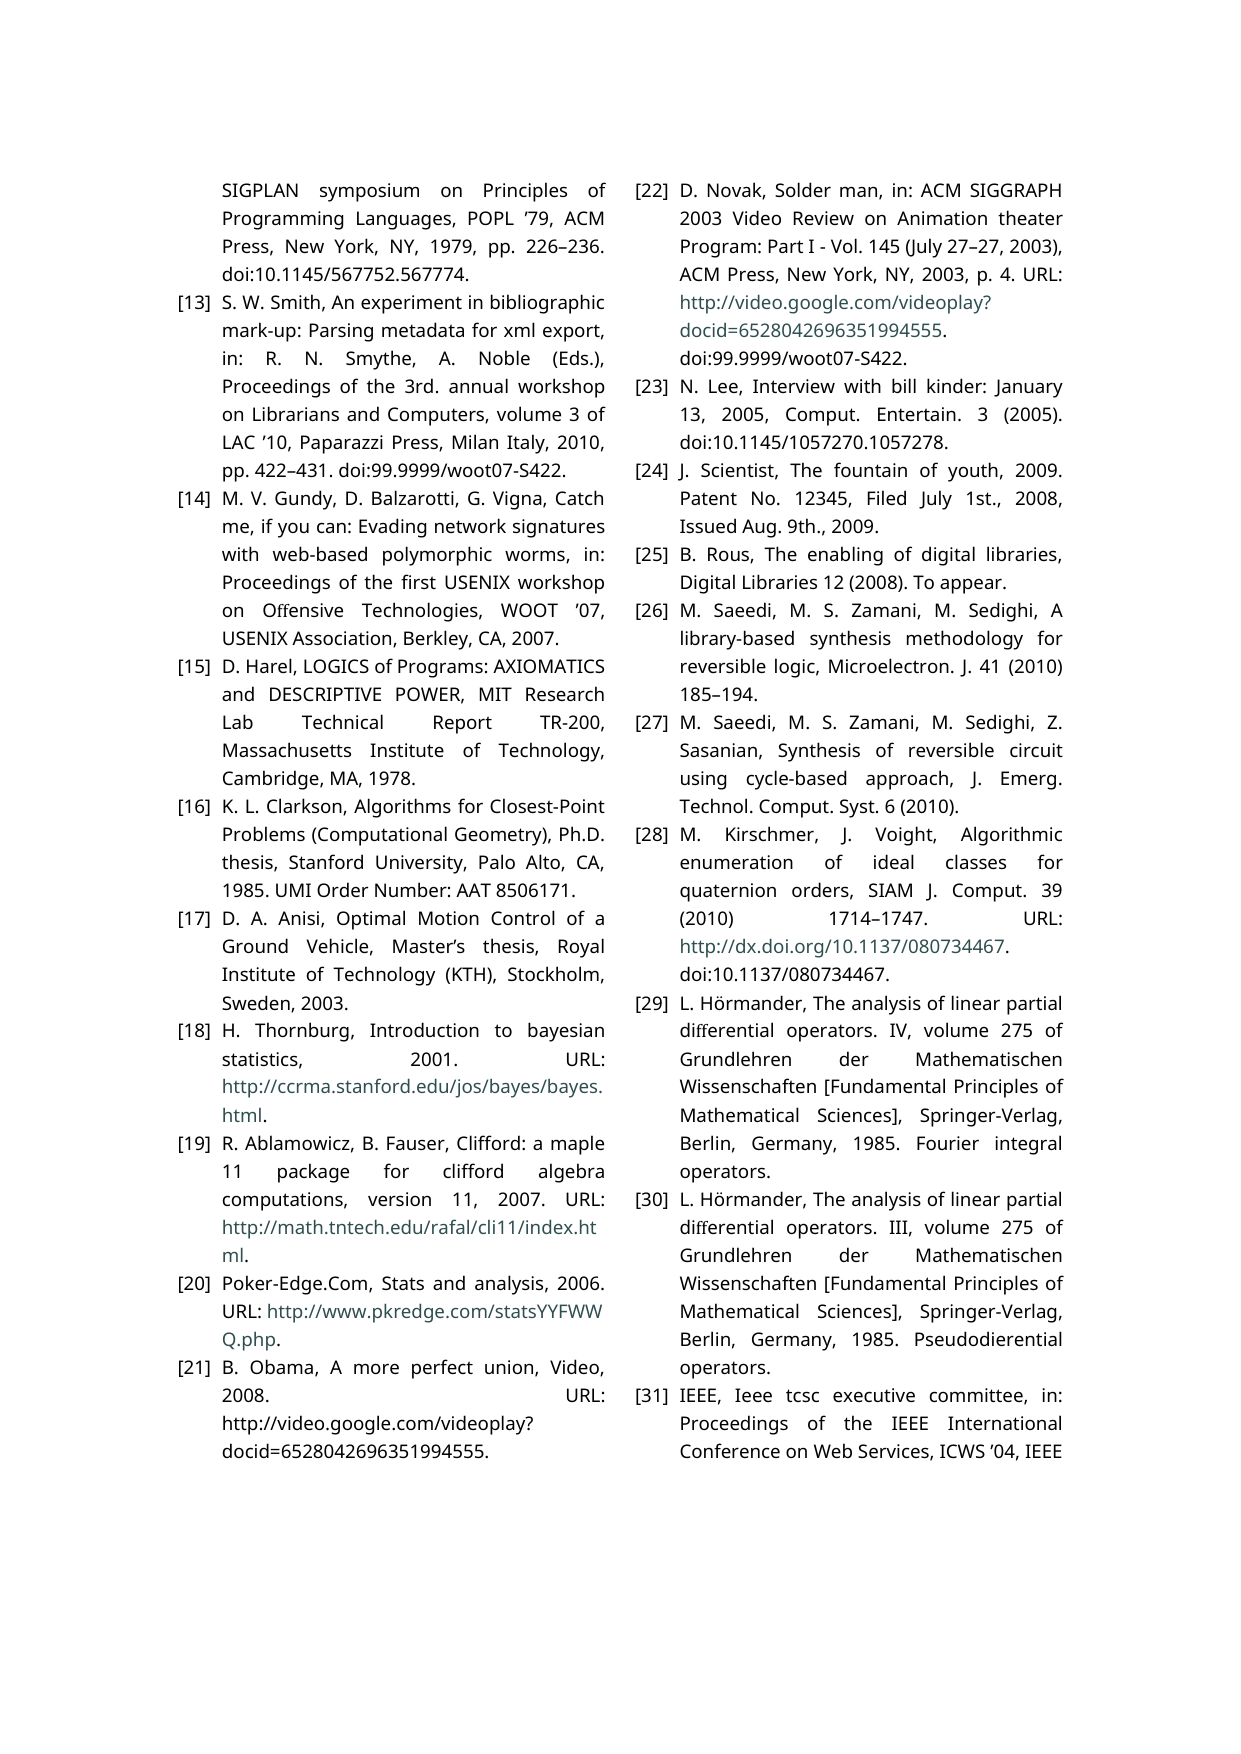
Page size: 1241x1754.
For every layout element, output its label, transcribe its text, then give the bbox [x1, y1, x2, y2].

text M. Saeedi, M. S. Zamani, M. Sedighi, A library-based synthesis methodology for reversible logic, Microelectron. J. 41 (2010) 185–194. [635, 597, 1063, 707]
text L. Hörmander, The analysis of linear partial differential operators. III, volume 275 of Grundlehren der Mathematischen Wissenschaften [Fundamental Principles of Mathematical Sciences], Springer-Verlag, Berlin, Germany, 1985. Pseudodierential operators. [635, 1186, 1063, 1379]
text M. Kirschmer, J. Voight, Algorithmic enumeration of ideal classes for quaternion orders, SIAM J. Comput. 39 (2010) 1714–1747. URL: http://dx.doi.org/10.1137/080734467. doi:10.1137/080734467. [635, 822, 1063, 987]
text B. Rous, The enabling of digital libraries, Digital Libraries 12 (2008). To appear. [635, 541, 1063, 595]
text B. Obama, A more perfect union, Video, 2008. URL: http://video.google.com/videoplay? docid=6528042696351994555. [177, 1354, 605, 1464]
text N. Lee, Interview with bill kinder: January 13, 2005, Comput. Entertain. 3 (2005). doi:10.1145/1057270.1057278. [635, 373, 1063, 455]
text R. Ablamowicz, B. Fauser, Clifford: a maple 11 package for clifford algebra computations, version 11, 2007. URL: http://math.tntech.edu/rafal/cli11/index.html. [177, 1130, 605, 1267]
text J. Scientist, The fountain of youth, 2009. Patent No. 12345, Filed July 1st., 2008, Issued Aug. 9th., 2009. [635, 457, 1063, 539]
text H. Thornburg, Introduction to bayesian statistics, 2001. URL: http://ccrma.stanford.edu/jos/bayes/bayes.html. [177, 1018, 605, 1127]
text D. Novak, Solder man, in: ACM SIGGRAPH 2003 Video Review on Animation theater Program: Part I - Vol. 145 (July 27–27, 2003), ACM Press, New York, NY, 2003, p. 4. URL: http://video.google.com/videoplay?docid=6528042696351994555. doi:99.9999/woot07-S422. [635, 177, 1063, 371]
text D. Harel, LOGICS of Programs: AXIOMATICS and DESCRIPTIVE POWER, MIT Research Lab Technical Report TR-200, Massachusetts Institute of Technology, Cambridge, MA, 1978. [177, 653, 605, 791]
text M. Saeedi, M. S. Zamani, M. Sedighi, Z. Sasanian, Synthesis of reversible circuit using cycle-based approach, J. Emerg. Technol. Comput. Syst. 6 (2010). [635, 709, 1063, 819]
text K. L. Clarkson, Algorithms for Closest-Point Problems (Computational Geometry), Ph.D. thesis, Stanford University, Palo Alto, CA, 1985. UMI Order Number: AAT 8506171. [177, 794, 605, 903]
text D. A. Anisi, Optimal Motion Control of a Ground Vehicle, Master’s thesis, Royal Institute of Technology (KTH), Stockholm, Sweden, 2003. [177, 906, 605, 1015]
text S. W. Smith, An experiment in bibliographic mark-up: Parsing metadata for xml export, in: R. N. Smythe, A. Noble (Eds.), Proceedings of the 3rd. annual workshop on Librarians and Computers, volume 3 of LAC ’10, Paparazzi Press, Milan Italy, 2010, pp. 422–431. doi:99.9999/woot07-S422. [177, 289, 605, 483]
text Poker-Edge.Com, Stats and analysis, 2006. URL: http://www.pkredge.com/statsYYFWWQ.php. [177, 1270, 605, 1352]
text L. Hörmander, The analysis of linear partial differential operators. IV, volume 275 of Grundlehren der Mathematischen Wissenschaften [Fundamental Principles of Mathematical Sciences], Springer-Verlag, Berlin, Germany, 1985. Fourier integral operators. [635, 990, 1063, 1183]
text M. V. Gundy, D. Balzarotti, G. Vigna, Catch me, if you can: Evading network signatures with web-based polymorphic worms, in: Proceedings of the first USENIX workshop on Offensive Technologies, WOOT ’07, USENIX Association, Berkley, CA, 2007. [177, 485, 605, 651]
